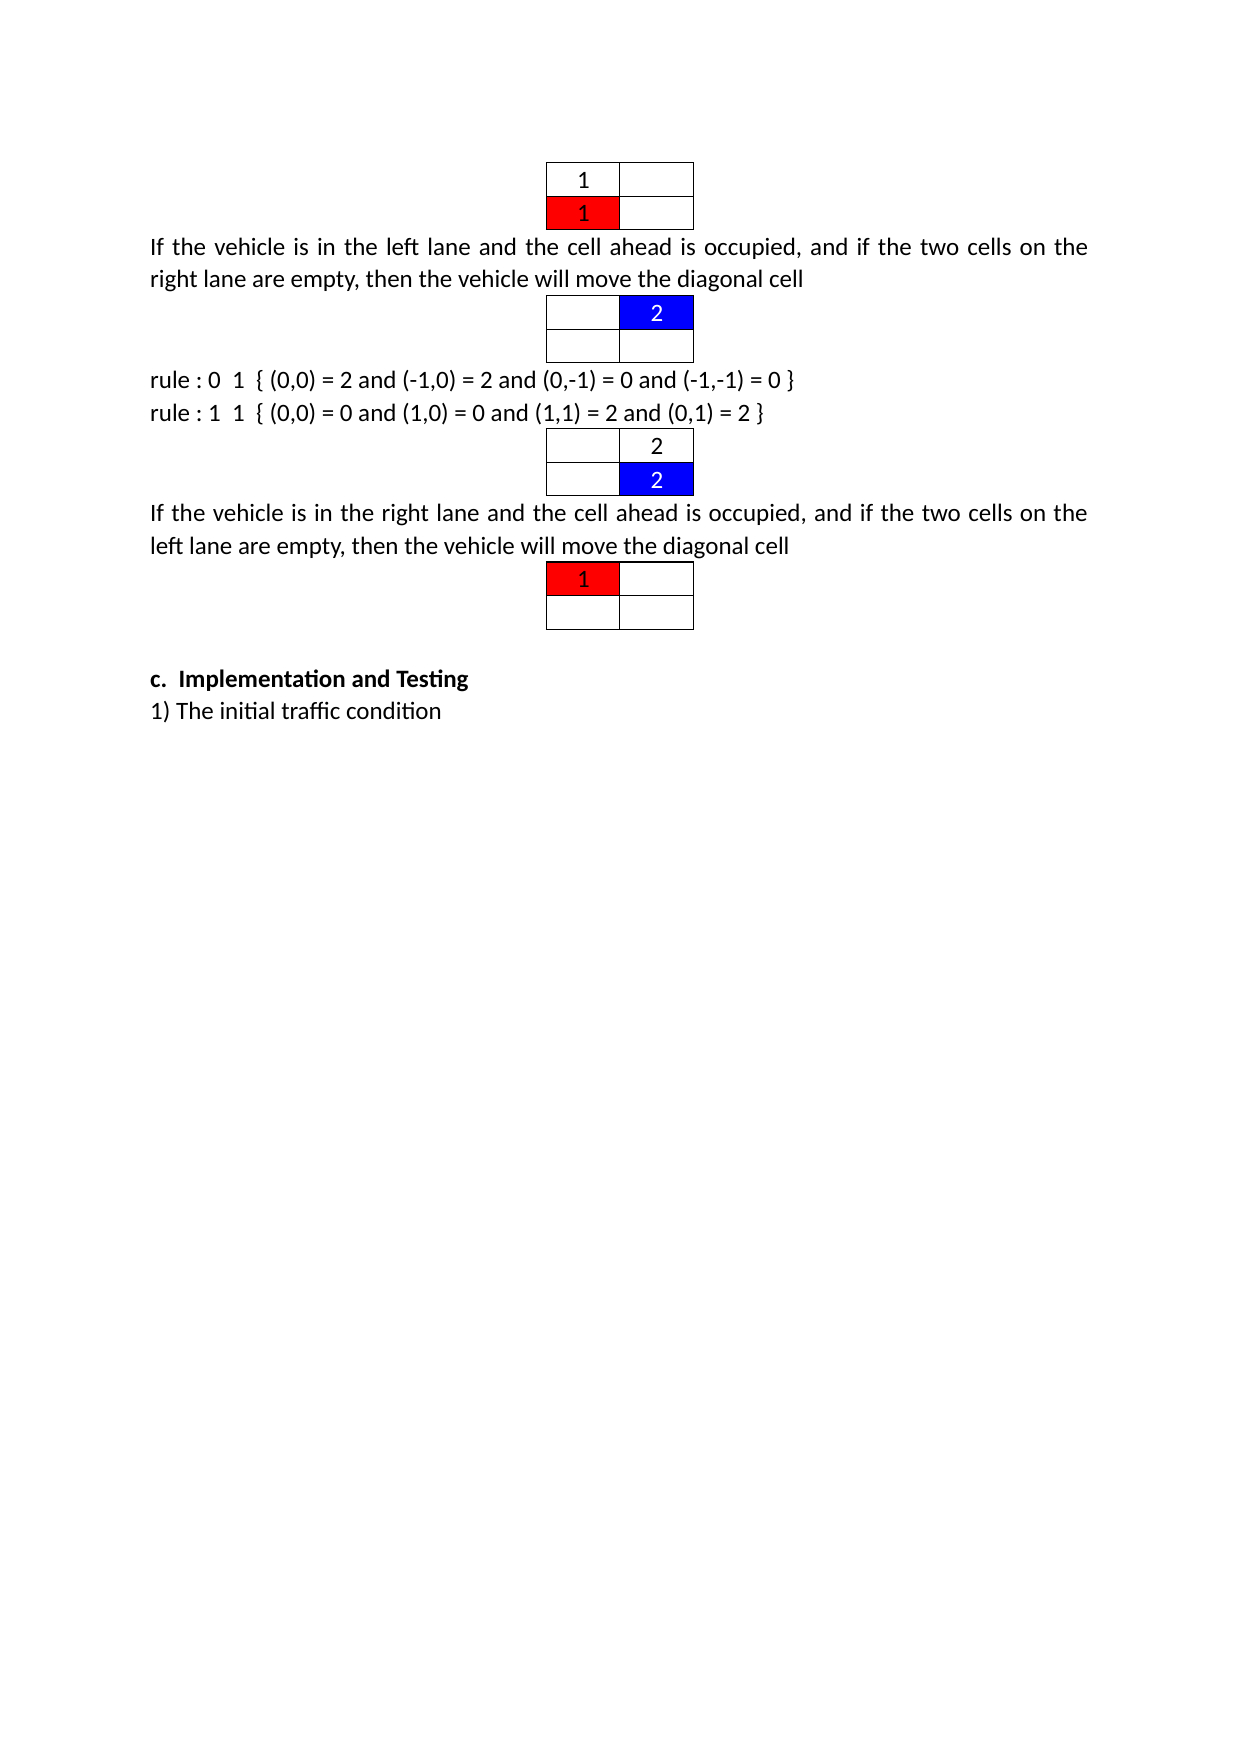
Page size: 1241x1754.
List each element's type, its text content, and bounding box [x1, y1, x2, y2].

table_header [620, 163, 693, 196]
table_cell [620, 596, 693, 628]
text If the vehicle is in the left lane and the cell ahead is occupied, and if the two cells on the right lane are empty, then the vehicle will move the diagonal cell [150, 230, 1090, 295]
table_header 2 [620, 296, 693, 329]
table_header [547, 429, 619, 462]
table_header 2 [620, 429, 693, 462]
table_header 1 [547, 163, 619, 196]
text c. Implementation and Testing [150, 662, 1090, 694]
text If the vehicle is in the right lane and the cell ahead is occupied, and if the two cells on the left lane are empty, then the vehicle will move the diagonal cell [150, 496, 1090, 561]
table_cell [547, 596, 619, 628]
table_cell [620, 197, 693, 229]
table_cell [547, 463, 619, 495]
table_header [620, 563, 693, 595]
text 1) The initial traffic condition [150, 694, 1090, 727]
table_header [547, 296, 619, 329]
table_cell 1 [547, 197, 619, 229]
table_header 1 [547, 563, 619, 595]
table_cell [620, 330, 693, 362]
text rule : 0 1 { (0,0) = 2 and (-1,0) = 2 and (0,-1) = 0 and (-1,-1) = 0 } [150, 363, 1090, 396]
text rule : 1 1 { (0,0) = 0 and (1,0) = 0 and (1,1) = 2 and (0,1) = 2 } [150, 396, 1090, 428]
table_cell 2 [620, 463, 693, 495]
table_cell [547, 330, 619, 362]
